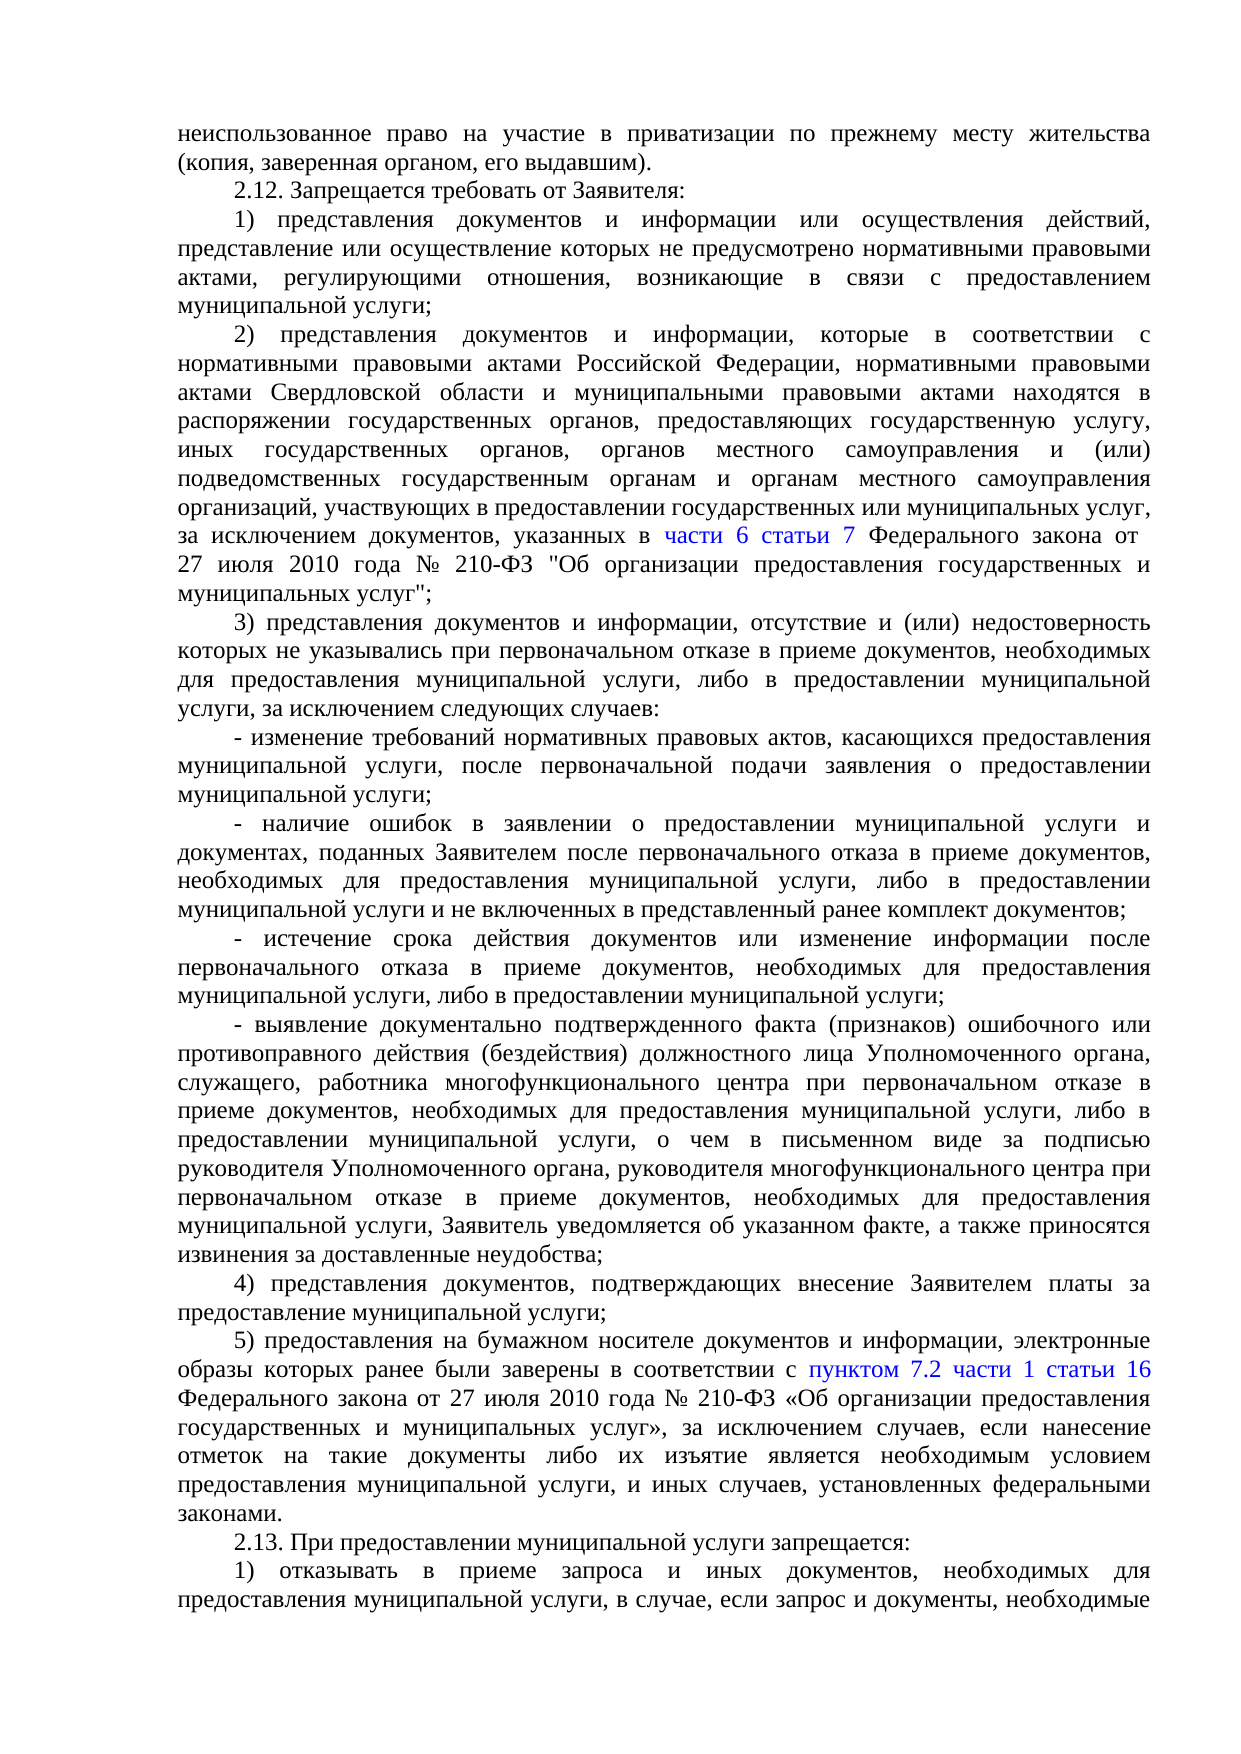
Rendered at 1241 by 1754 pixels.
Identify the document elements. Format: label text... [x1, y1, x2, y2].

text 2.12. Запрещается требовать от Заявителя: [177, 176, 1152, 204]
text 5) предоставления на бумажном носителе документов и информации, электронные образы которых ранее были заверены в соответствии с пунктом 7.2 части 1 статьи 16 Федерального закона от 27 июля 2010 года № 210-ФЗ «Об организации предоставления государственных и муниципальных услуг», за исключением случаев, если нанесение отметок на такие документы либо их изъятие является необходимым условием предоставления муниципальной услуги, и иных случаев, установленных федеральными законами. [177, 1326, 1152, 1527]
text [177, 1556, 1152, 1613]
text - истечение срока действия документов или изменение информации после первоначального отказа в приеме документов, необходимых для предоставления муниципальной услуги, либо в предоставлении муниципальной услуги; [177, 923, 1152, 1009]
text - наличие ошибок в заявлении о предоставлении муниципальной услуги и документах, поданных Заявителем после первоначального отказа в приеме документов, необходимых для предоставления муниципальной услуги, либо в предоставлении муниципальной услуги и не включенных в представленный ранее комплект документов; [177, 808, 1152, 923]
text 1) представления документов и информации или осуществления действий, представление или осуществление которых не предусмотрено нормативными правовыми актами, регулирующими отношения, возникающие в связи с предоставлением муниципальной услуги; [177, 204, 1152, 319]
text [177, 118, 1152, 176]
text 3) представления документов и информации, отсутствие и (или) недостоверность которых не указывались при первоначальном отказе в приеме документов, необходимых для предоставления муниципальной услуги, либо в предоставлении муниципальной услуги, за исключением следующих случаев: [177, 607, 1152, 722]
text 2) представления документов и информации, которые в соответствии с нормативными правовыми актами Российской Федерации, нормативными правовыми актами Свердловской области и муниципальными правовыми актами находятся в распоряжении государственных органов, предоставляющих государственную услугу, иных государственных органов, органов местного самоуправления и (или) подведомственных государственным органам и органам местного самоуправления организаций, участвующих в предоставлении государственных или муниципальных услуг, за исключением документов, указанных в части 6 статьи 7 Федерального закона от 27 июля 2010 года № 210-ФЗ "Об организации предоставления государственных и муниципальных услуг"; [177, 319, 1152, 607]
text 2.13. При предоставлении муниципальной услуги запрещается: [177, 1527, 1152, 1556]
text - выявление документально подтвержденного факта (признаков) ошибочного или противоправного действия (бездействия) должностного лица Уполномоченного органа, служащего, работника многофункционального центра при первоначальном отказе в приеме документов, необходимых для предоставления муниципальной услуги, либо в предоставлении муниципальной услуги, о чем в письменном виде за подписью руководителя Уполномоченного органа, руководителя многофункционального центра при первоначальном отказе в приеме документов, необходимых для предоставления муниципальной услуги, Заявитель уведомляется об указанном факте, а также приносятся извинения за доставленные неудобства; [177, 1009, 1152, 1268]
text 4) представления документов, подтверждающих внесение Заявителем платы за предоставление муниципальной услуги; [177, 1268, 1152, 1326]
text - изменение требований нормативных правовых актов, касающихся предоставления муниципальной услуги, после первоначальной подачи заявления о предоставлении муниципальной услуги; [177, 722, 1152, 808]
